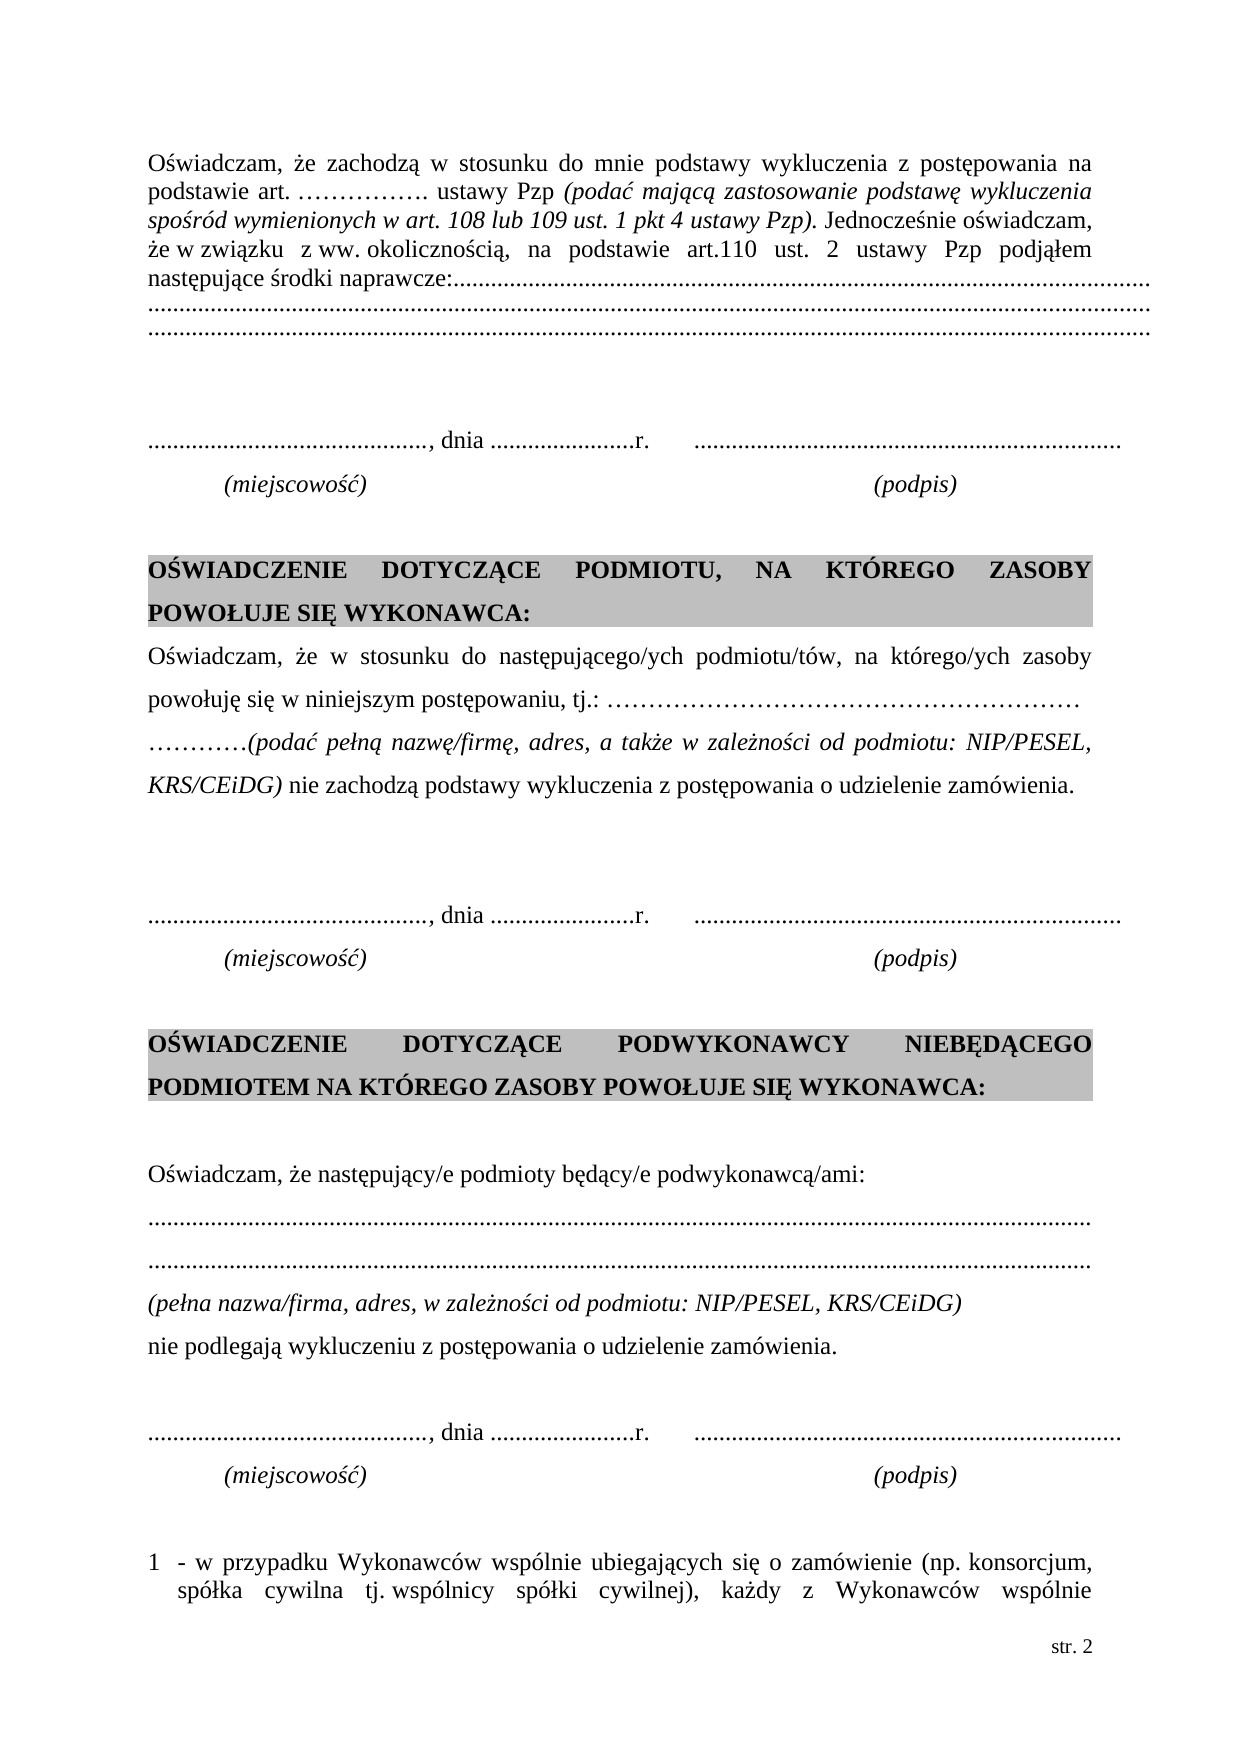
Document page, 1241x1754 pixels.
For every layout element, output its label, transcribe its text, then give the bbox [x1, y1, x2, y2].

text Oświadczam, że następujący/e podmioty będący/e podwykonawcą/ami: [148, 1159, 1093, 1187]
text (miejscowość) (podpis) [148, 943, 1093, 972]
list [148, 1547, 1093, 1604]
text (miejscowość) (podpis) [148, 1461, 1093, 1489]
text (pełna nazwa/firma, adres, w zależności od podmiotu: NIP/PESEL, KRS/CEiDG) [148, 1288, 1093, 1317]
text nie podlegają wykluczeniu z postępowania o udzielenie zamówienia. [148, 1331, 1093, 1360]
text , dnia r. [148, 1417, 1093, 1446]
text (miejscowość) (podpis) [148, 469, 1093, 497]
text OŚWIADCZENIE DOTYCZĄCE PODMIOTU, NA KTÓREGO ZASOBY POWOŁUJE SIĘ WYKONAWCA: [148, 555, 1093, 627]
text OŚWIADCZENIE DOTYCZĄCE PODWYKONAWCY NIEBĘDĄCEGO PODMIOTEM NA KTÓREGO ZASOBY POWOŁUJE SIĘ WYKONAWCA: [148, 1029, 1093, 1101]
text , dnia r. [148, 900, 1093, 929]
text Oświadczam, że w stosunku do następującego/ych podmiotu/tów, na którego/ych zasoby powołuję się w niniejszym postępowaniu, tj.: ……………………………………………………………(podać pełną nazwę/firmę, adres, a także w zależności od podmiotu: NIP/PESEL, KRS/CEiDG) nie zachodzą podstawy wykluczenia z postępowania o udzielenie zamówienia. [148, 641, 1093, 799]
text , dnia r. [148, 426, 1093, 454]
text Oświadczam, że zachodzą w stosunku do mnie podstawy wykluczenia z postępowania na podstawie art. ……………. ustawy Pzp (podać mającą zastosowanie podstawę wykluczenia spośród wymienionych w art. 108 lub 109 ust. 1 pkt 4 ustawy Pzp). Jednocześnie oświadczam, że w związku z ww. okolicznością, na podstawie art.110 ust. 2 ustawy Pzp podjąłem następujące środki naprawcze: [148, 148, 1093, 291]
text .............................................................................................................................................................................................................................................................................................................. [148, 1202, 1093, 1274]
